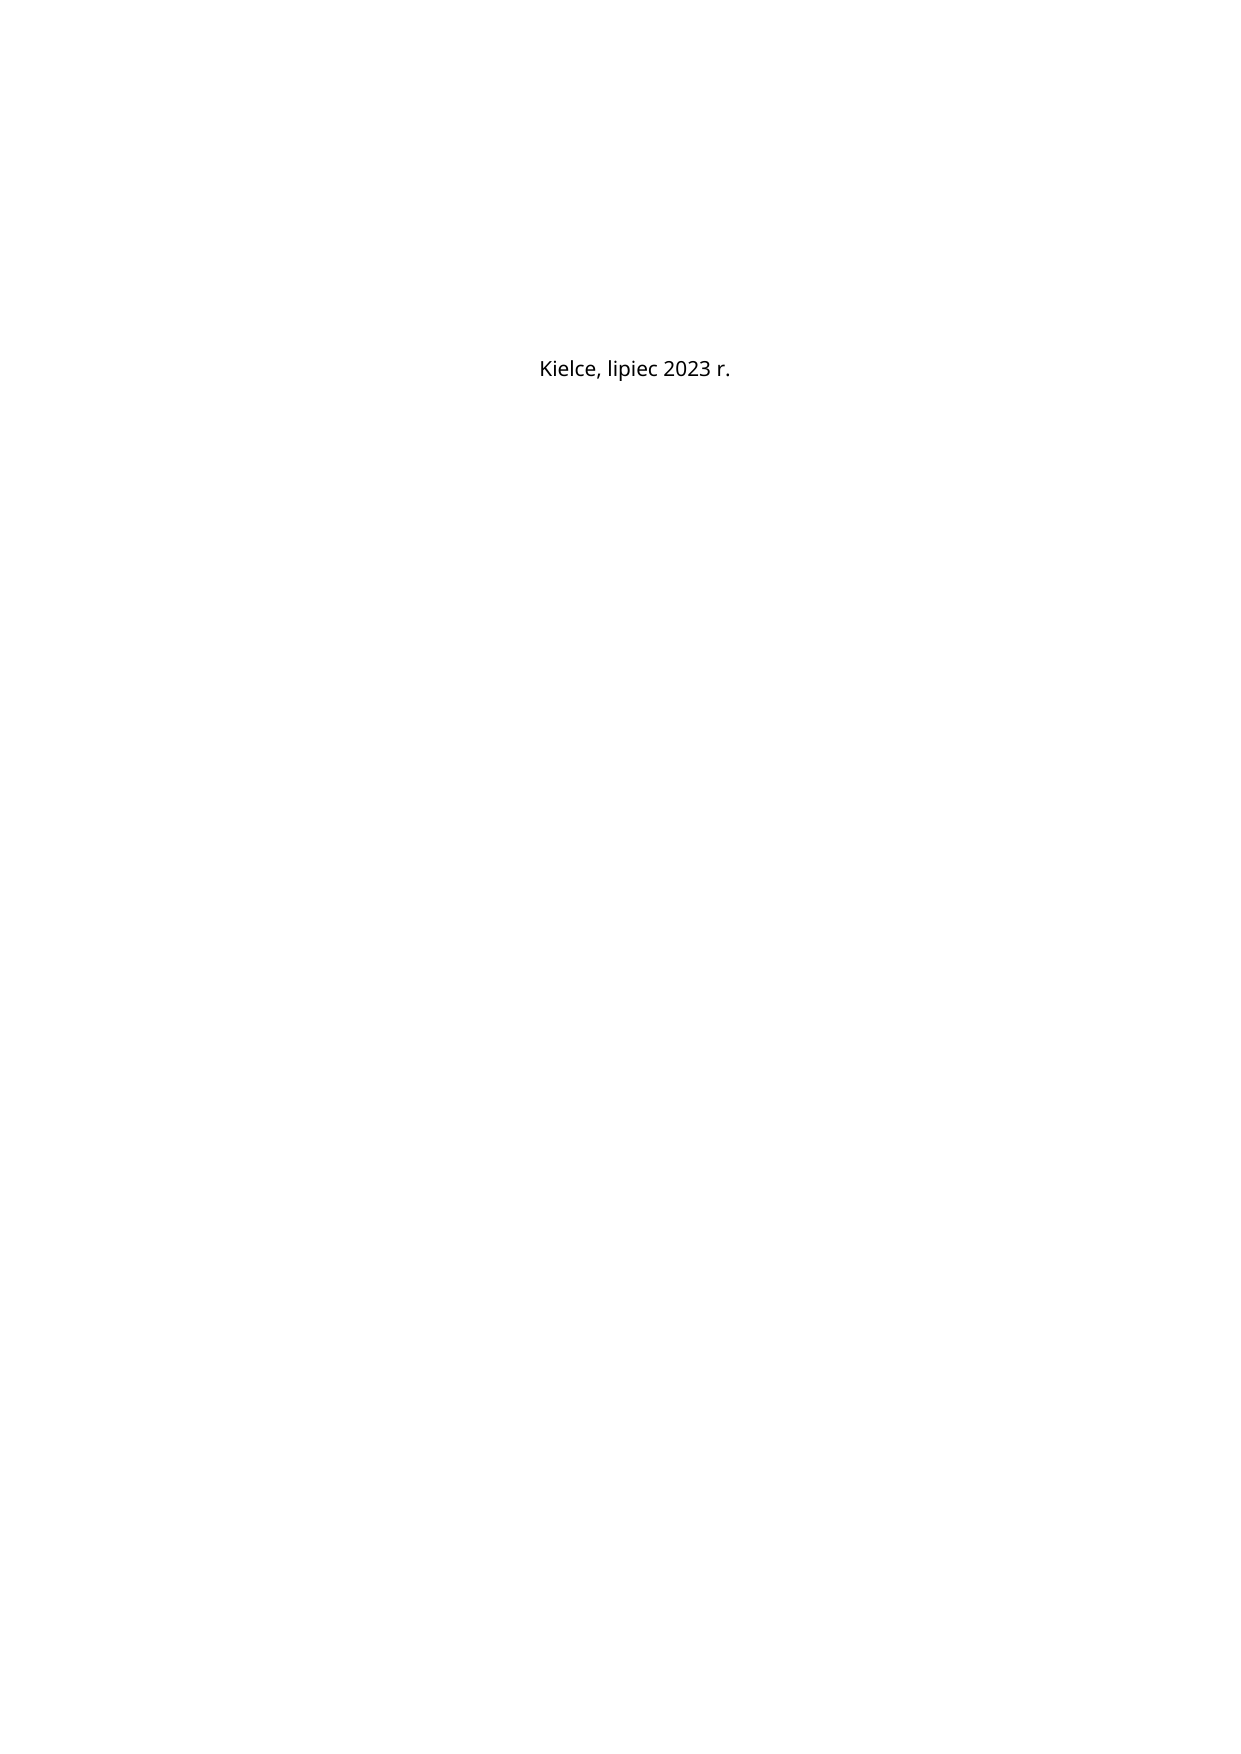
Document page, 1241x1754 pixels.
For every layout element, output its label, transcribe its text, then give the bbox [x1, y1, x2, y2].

text Kielce, lipiec 2023 r. [148, 354, 1122, 383]
